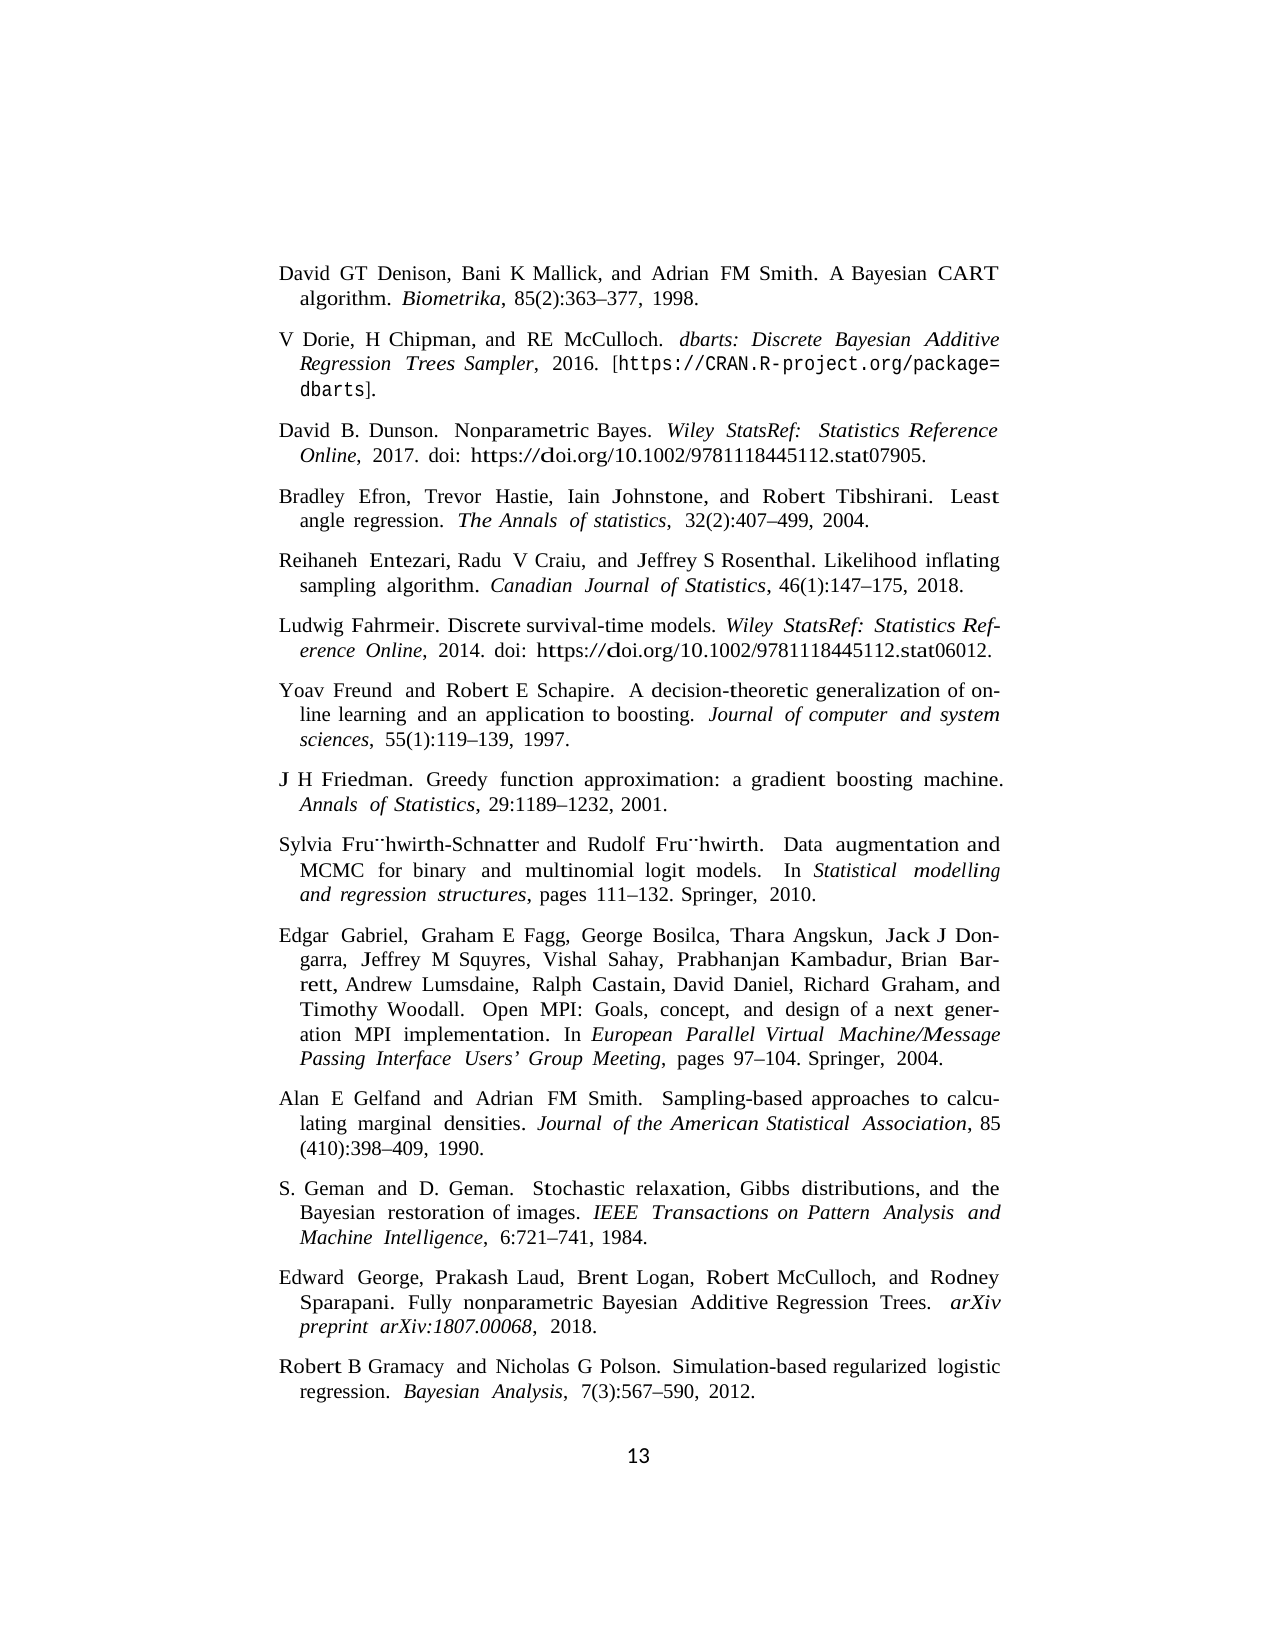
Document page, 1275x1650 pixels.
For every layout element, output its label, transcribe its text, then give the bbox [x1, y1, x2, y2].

text Sylvia Fru¨hwirth-Schnatter and Rudolf Fru¨hwirth. Data augmentation and MCMC for binary and multinomial logit models. In Statistical modelling and regression structures, pages 111–132. Springer, 2010. [279, 832, 1000, 906]
text Reihaneh Entezari, Radu V Craiu, and Jeffrey S Rosenthal. Likelihood inflating sampling algorithm. Canadian Journal of Statistics, 46(1):147–175, 2018. [279, 548, 1000, 597]
text J H Friedman. Greedy function approximation: a gradient boosting machine. [279, 767, 1098, 791]
text Annals of Statistics, 29:1189–1232, 2001. [299, 792, 1098, 816]
text S. Geman and D. Geman. Stochastic relaxation, Gibbs distributions, and the Bayesian restoration of images. IEEE Transactions on Pattern Analysis and Machine Intelligence, 6:721–741, 1984. [279, 1176, 1000, 1249]
text Edgar Gabriel, Graham E Fagg, George Bosilca, Thara Angskun, Jack J Don- garra, Jeffrey M Squyres, Vishal Sahay, Prabhanjan Kambadur, Brian Bar- rett, Andrew Lumsdaine, Ralph Castain, David Daniel, Richard Graham, and Timothy Woodall. Open MPI: Goals, concept, and design of a next gener- ation MPI implementation. In European Parallel Virtual Machine/Message Passing Interface Users’ Group Meeting, pages 97–104. Springer, 2004. [279, 923, 1000, 1070]
text David GT Denison, Bani K Mallick, and Adrian FM Smith. A Bayesian CART [279, 261, 1098, 285]
text Online, 2017. doi: https://doi.org/10.1002/9781118445112.stat07905. [299, 443, 1098, 467]
text Robert B Gramacy and Nicholas G Polson. Simulation-based regularized logistic regression. Bayesian Analysis, 7(3):567–590, 2012. [279, 1354, 1000, 1403]
text algorithm. Biometrika, 85(2):363–377, 1998. [299, 286, 1098, 310]
text Bradley Efron, Trevor Hastie, Iain Johnstone, and Robert Tibshirani. Least angle regression. The Annals of statistics, 32(2):407–499, 2004. [279, 484, 1000, 532]
text V Dorie, H Chipman, and RE McCulloch. dbarts: Discrete Bayesian Additive Regression Trees Sampler, 2016. [https://CRAN.R-project.org/package= dbarts]. [279, 327, 1001, 403]
text Edward George, Prakash Laud, Brent Logan, Robert McCulloch, and Rodney Sparapani. Fully nonparametric Bayesian Additive Regression Trees. arXiv preprint arXiv:1807.00068, 2018. [279, 1265, 1000, 1338]
text Ludwig Fahrmeir. Discrete survival-time models. Wiley StatsRef: Statistics Ref- erence Online, 2014. doi: https://doi.org/10.1002/9781118445112.stat06012. [279, 613, 1000, 662]
text Alan E Gelfand and Adrian FM Smith. Sampling-based approaches to calcu- lating marginal densities. Journal of the American Statistical Association, 85 (410):398–409, 1990. [279, 1086, 1000, 1159]
text David B. Dunson. Nonparametric Bayes. Wiley StatsRef: Statistics Reference [279, 418, 1098, 442]
text Yoav Freund and Robert E Schapire. A decision-theoretic generalization of on- line learning and an application to boosting. Journal of computer and system sciences, 55(1):119–139, 1997. [279, 678, 1000, 751]
